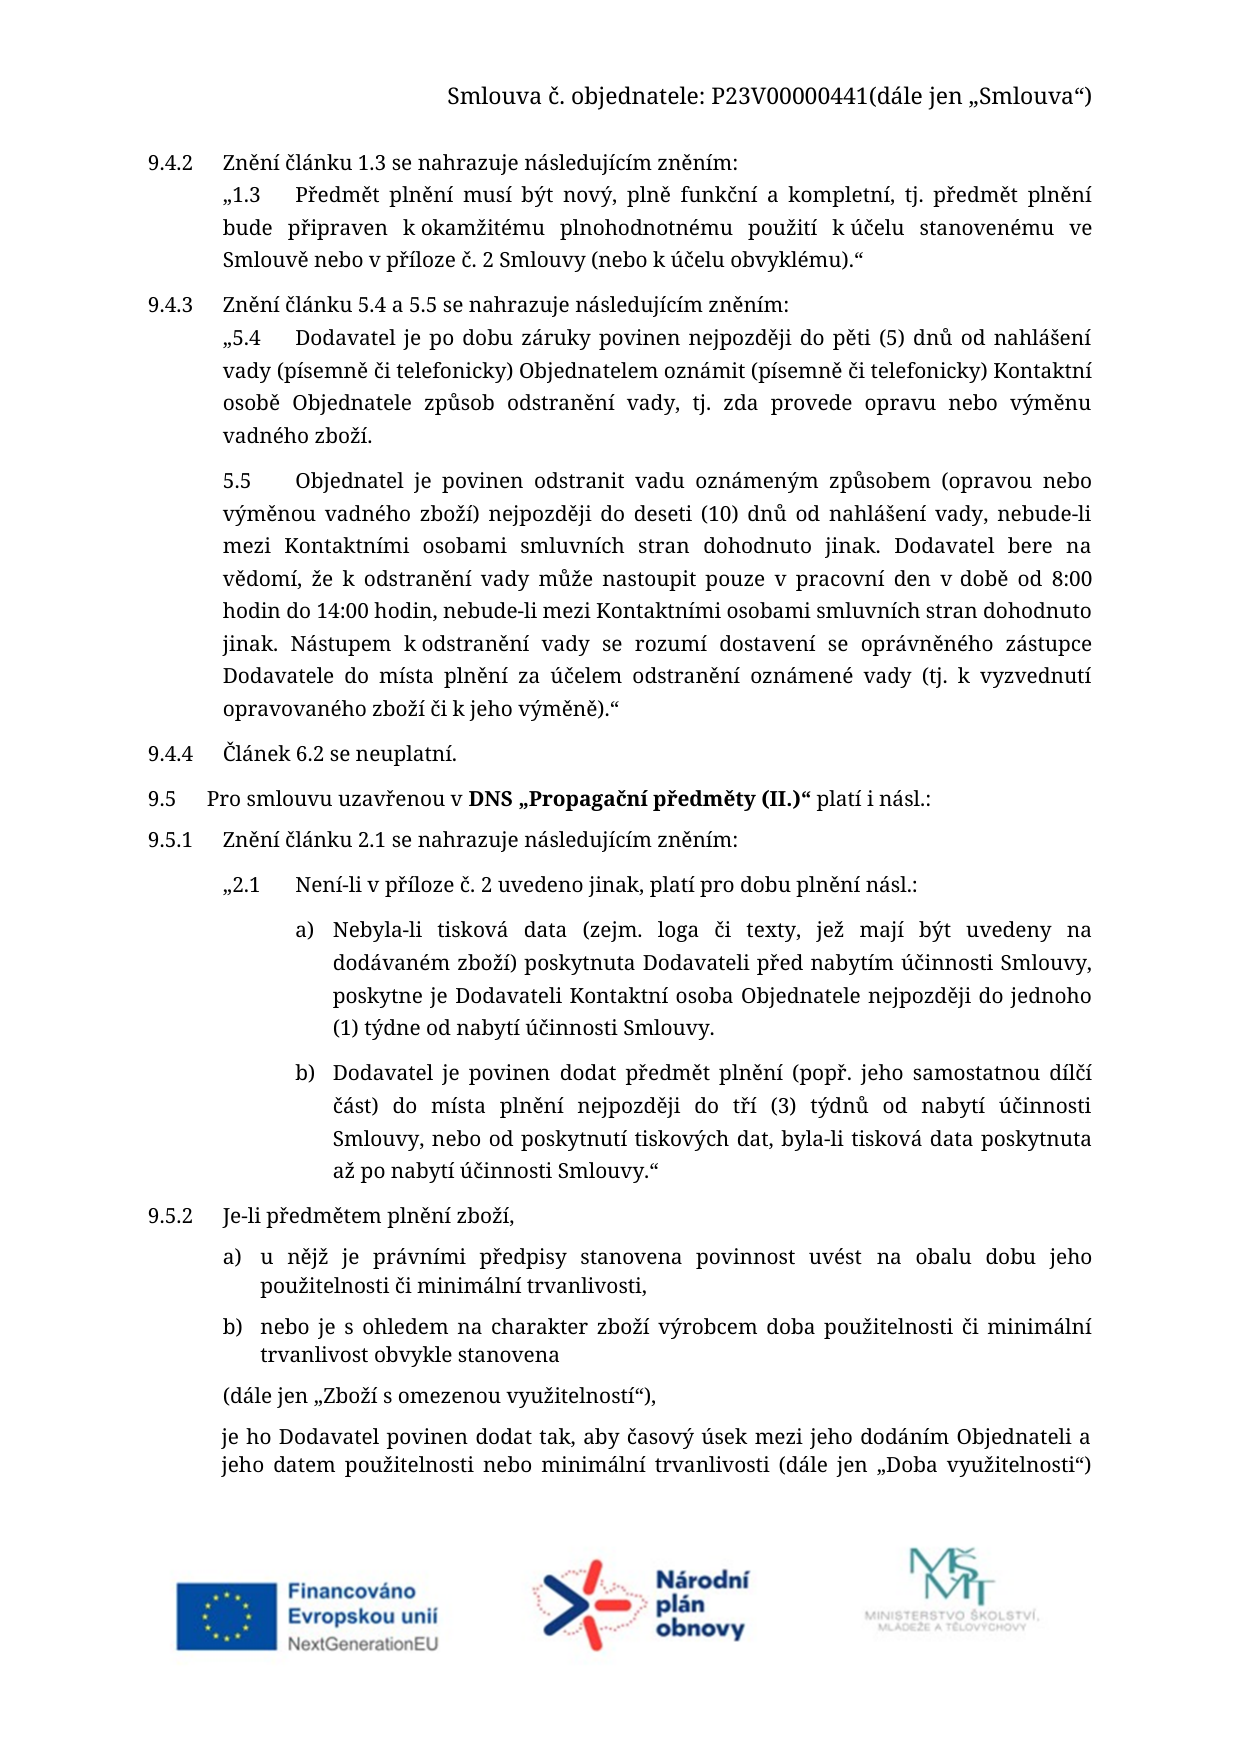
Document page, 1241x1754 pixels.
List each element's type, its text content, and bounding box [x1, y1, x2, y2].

list Znění článku 5.4 a 5.5 se nahrazuje následujícím zněním: [148, 291, 1093, 319]
list Je-li předmětem plnění zboží, [148, 1201, 1093, 1230]
list Znění článku 1.3 se nahrazuje následujícím zněním: [148, 148, 1093, 176]
list „1.3 Předmět plnění musí být nový, plně funkční a kompletní, tj. předmět plnění bude připraven k okamžitému plnohodnotnému použití k účelu stanovenému ve Smlouvě nebo v příloze č. 2 Smlouvy (nebo k účelu obvyklému).“ [223, 180, 1093, 274]
list „2.1 Není-li v příloze č. 2 uvedeno jinak, platí pro dobu plnění násl.: [223, 871, 1093, 899]
list Nebyla-li tisková data (zejm. loga či texty, jež mají být uvedeny na dodávaném zboží) poskytnuta Dodavateli před nabytím účinnosti Smlouvy, poskytne je Dodavateli Kontaktní osoba Objednatele nejpozději do jednoho (1) týdne od nabytí účinnosti Smlouvy. [295, 916, 1093, 1042]
list 5.5 Objednatel je povinen odstranit vadu oznámeným způsobem (opravou nebo výměnou vadného zboží) nejpozději do deseti (10) dnů od nahlášení vady, nebude-li mezi Kontaktními osobami smluvních stran dohodnuto jinak. Dodavatel bere na vědomí, že k odstranění vady může nastoupit pouze v pracovní den v době od 8:00 hodin do 14:00 hodin, nebude-li mezi Kontaktními osobami smluvních stran dohodnuto jinak. Nástupem k odstranění vady se rozumí dostavení se oprávněného zástupce Dodavatele do místa plnění za účelem odstranění oznámené vady (tj. k vyzvednutí opravovaného zboží či k jeho výměně).“ [223, 466, 1093, 723]
list Článek 6.2 se neuplatní. [148, 739, 1093, 768]
list Znění článku 2.1 se nahrazuje následujícím zněním: [148, 825, 1093, 854]
list „5.4 Dodavatel je po dobu záruky povinen nejpozději do pěti (5) dnů od nahlášení vady (písemně či telefonicky) Objednatelem oznámit (písemně či telefonicky) Kontaktní osobě Objednatele způsob odstranění vady, tj. zda provede opravu nebo výměnu vadného zboží. [223, 323, 1093, 449]
picture [147, 1500, 1093, 1678]
list nebo je s ohledem na charakter zboží výrobcem doba použitelnosti či minimální trvanlivost obvykle stanovena [223, 1312, 1093, 1369]
list Pro smlouvu uzavřenou v DNS „Propagační předměty (II.)“ platí i násl.: [148, 784, 1093, 813]
text (dále jen „Zboží s omezenou využitelností“), [223, 1381, 1093, 1409]
list Dodavatel je povinen dodat předmět plnění (popř. jeho samostatnou dílčí část) do místa plnění nejpozději do tří (3) týdnů od nabytí účinnosti Smlouvy, nebo od poskytnutí tiskových dat, byla-li tisková data poskytnuta až po nabytí účinnosti Smlouvy.“ [295, 1058, 1093, 1185]
list u nějž je právními předpisy stanovena povinnost uvést na obalu dobu jeho použitelnosti či minimální trvanlivosti, [223, 1242, 1093, 1299]
